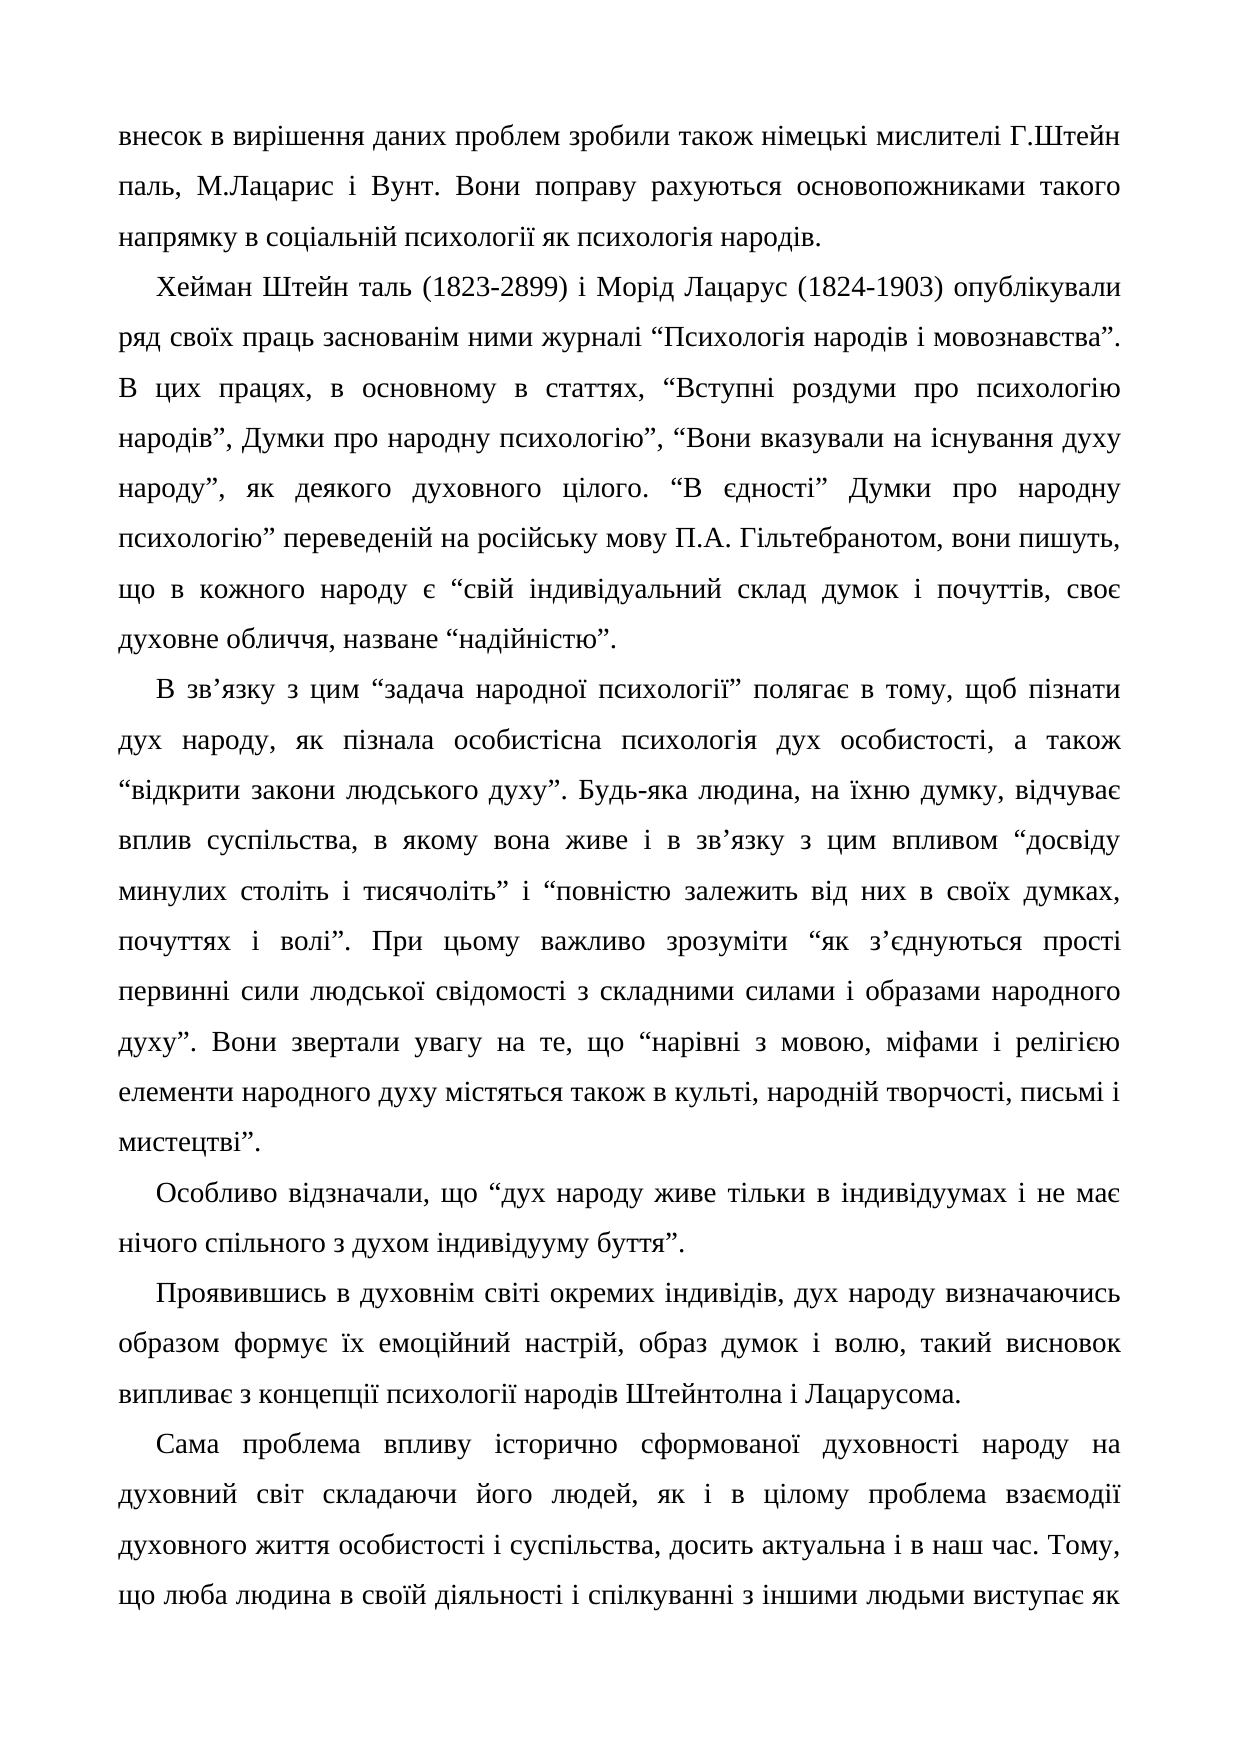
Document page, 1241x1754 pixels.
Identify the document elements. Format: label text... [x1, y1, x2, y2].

text Проявившись в духовнім світі окремих індивідів, дух народу визначаючись образом формує їх емоційний настрій, образ думок і волю, такий висновок випливає з концепції психології народів Штейнтолна і Лацарусома. [118, 1275, 1122, 1409]
text В зв’язку з цим “задача народної психології” полягає в тому, щоб пізнати дух народу, як пізнала особистісна психологія дух особистості, а також “відкрити закони людського духу”. Будь-яка людина, на їхню думку, відчуває вплив суспільства, в якому вона живе і в зв’язку з цим впливом “досвіду минулих століть і тисячоліть” і “повністю залежить від них в своїх думках, почуттях і волі”. При цьому важливо зрозуміти “як з’єднуються прості первинні сили людської свідомості з складними силами і образами народного духу”. Вони звертали увагу на те, що “нарівні з мовою, міфами і релігією елементи народного духу містяться також в культі, народній творчості, письмі і мистецтві”. [118, 672, 1122, 1158]
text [118, 118, 1122, 252]
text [118, 1426, 1122, 1611]
text Хейман Штейн таль (1823-2899) і Морід Лацарус (1824-1903) опублікували ряд своїх праць заснованім ними журналі “Психологія народів і мовознавства”. В цих працях, в основному в статтях, “Вступні роздуми про психологію народів”, Думки про народну психологію”, “Вони вказували на існування духу народу”, як деякого духовного цілого. “В єдності” Думки про народну психологію” переведеній на російську мову П.А. Гільтебранотом, вони пишуть, що в кожного народу є “свій індивідуальний склад думок і почуттів, своє духовне обличчя, назване “надійністю”. [118, 269, 1122, 655]
text Особливо відзначали, що “дух народу живе тільки в індивідуумах і не має нічого спільного з духом індивідууму буття”. [118, 1175, 1122, 1258]
